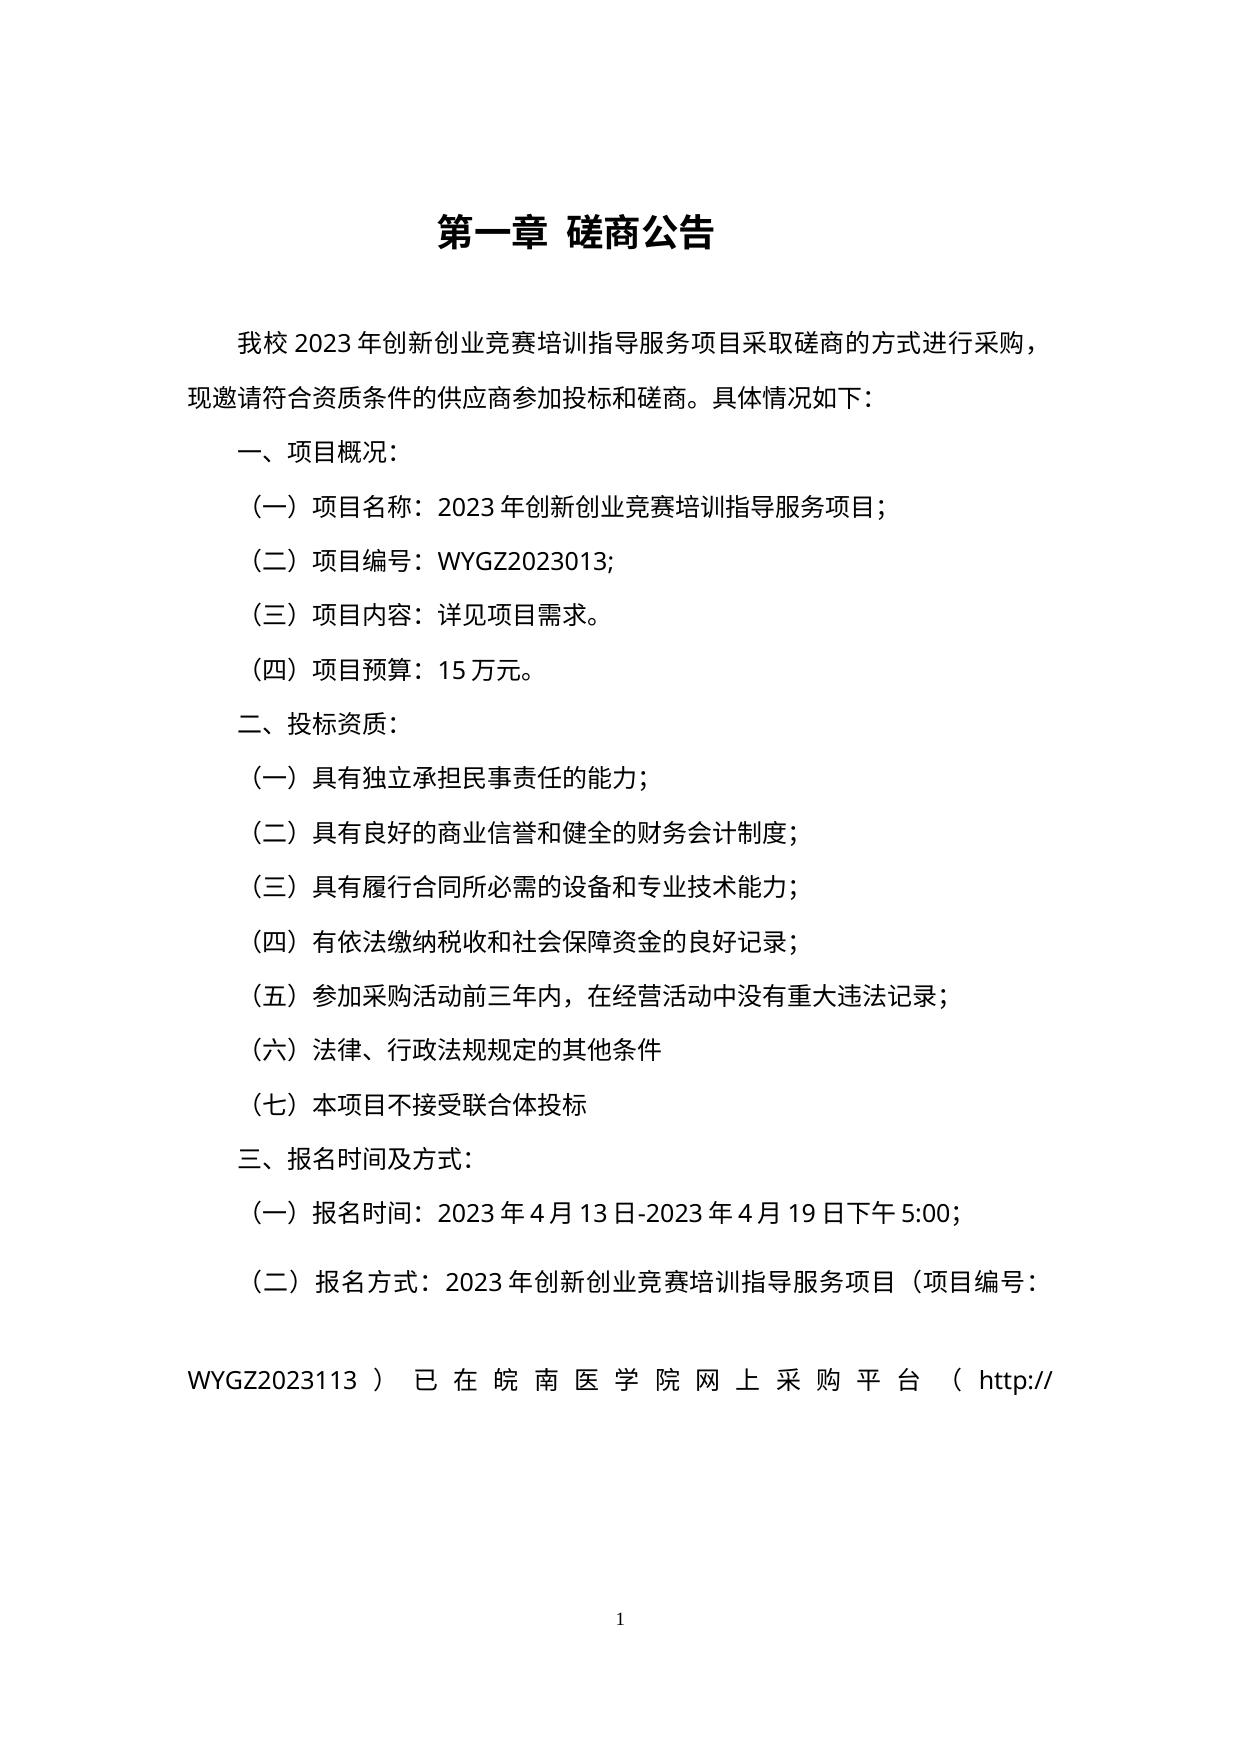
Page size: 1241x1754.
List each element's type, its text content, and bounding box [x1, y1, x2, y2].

text （二）项目编号：WYGZ2023013; [187, 541, 1053, 578]
text （二）具有良好的商业信誉和健全的财务会计制度； [187, 813, 1053, 849]
text （三）具有履行合同所必需的设备和专业技术能力； [187, 868, 1053, 904]
text （三）项目内容：详见项目需求。 [187, 596, 1053, 632]
text （四）有依法缴纳税收和社会保障资金的良好记录； [187, 922, 1053, 958]
text （一）具有独立承担民事责任的能力； [187, 759, 1053, 795]
text （一）项目名称：2023年创新创业竞赛培训指导服务项目； [187, 487, 1053, 523]
text 一、项目概况： [187, 433, 1053, 469]
text 三、报名时间及方式： [187, 1139, 1053, 1176]
text （四）项目预算：15万元。 [187, 650, 1053, 686]
text （一）报名时间：2023年4月13日-2023年4月19日下午5:00； [187, 1194, 1053, 1230]
text （七）本项目不接受联合体投标 [187, 1085, 1053, 1121]
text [187, 1248, 1053, 1411]
text 二、投标资质： [187, 704, 1053, 741]
text 我校2023年创新创业竞赛培训指导服务项目采取磋商的方式进行采购，现邀请符合资质条件的供应商参加投标和磋商。具体情况如下： [187, 324, 1053, 414]
text （五）参加采购活动前三年内，在经营活动中没有重大违法记录； [187, 976, 1053, 1013]
text （六）法律、行政法规规定的其他条件 [187, 1031, 1053, 1067]
subtitle 第一章 磋商公告 [286, 197, 1053, 262]
